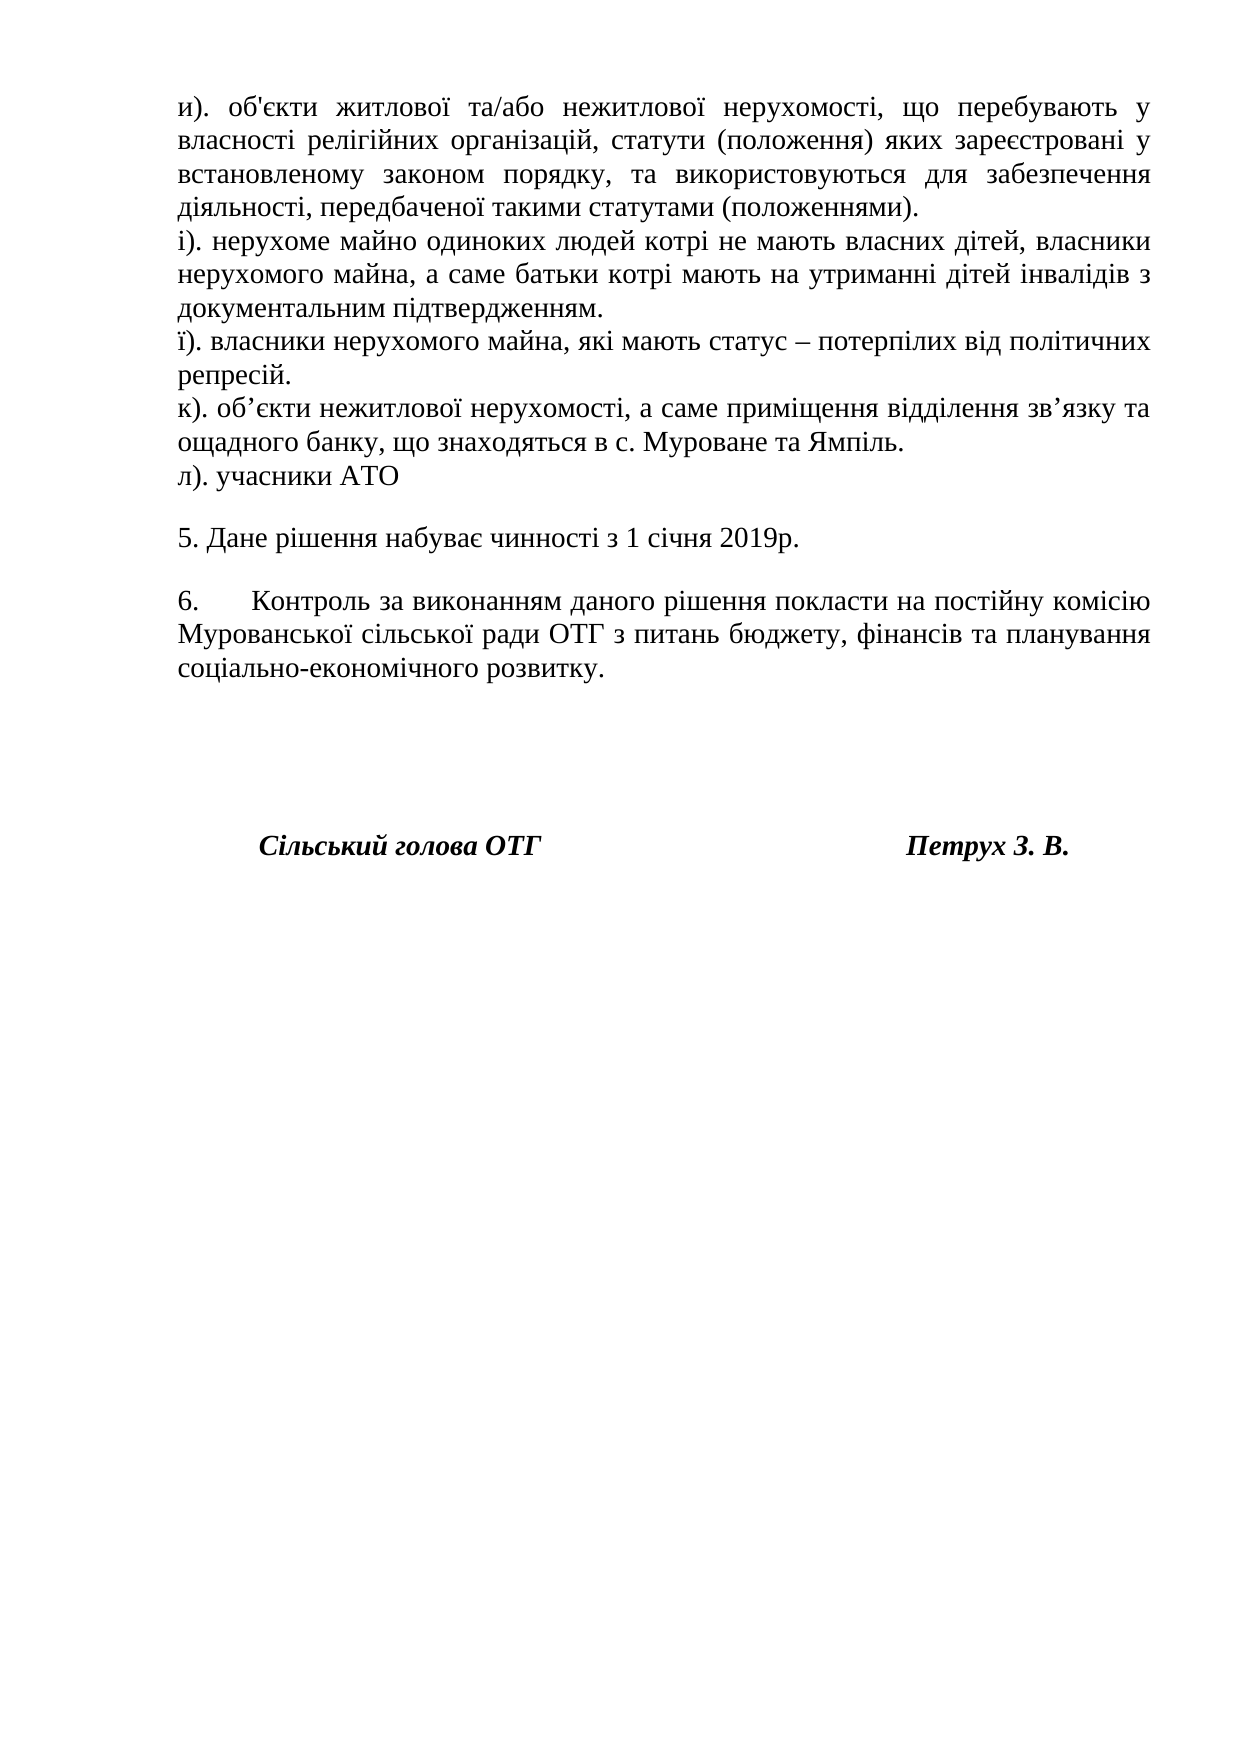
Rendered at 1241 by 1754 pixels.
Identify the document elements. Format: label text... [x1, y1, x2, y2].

list Контроль за виконанням даного рішення покласти на постійну комісію Мурованської сільської ради ОТГ з питань бюджету, фінансів та планування соціально-економічного розвитку. [177, 583, 1152, 684]
text л). учасники АТО [177, 458, 1152, 491]
text 5. Дане рішення набуває чинності з 1 січня 2019р. [177, 520, 1152, 554]
text к). об’єкти нежитлової нерухомості, а саме приміщення відділення зв’язку та ощадного банку, що знаходяться в с. Муроване та Ямпіль. [177, 391, 1152, 458]
text и). об'єкти житлової та/або нежитлової нерухомості, що перебувають у власності релігійних організацій, статути (положення) яких зареєстровані у встановленому законом порядку, та використовуються для забезпечення діяльності, передбаченої такими статутами (положеннями). [177, 89, 1152, 223]
text Сільський голова ОТГ Петрух З. В. [177, 828, 1152, 861]
text ї). власники нерухомого майна, які мають статус – потерпілих від політичних репресій. [177, 323, 1152, 391]
text і). нерухоме майно одиноких людей котрі не мають власних дітей, власники нерухомого майна, а саме батьки котрі мають на утриманні дітей інвалідів з документальним підтвердженням. [177, 223, 1152, 323]
